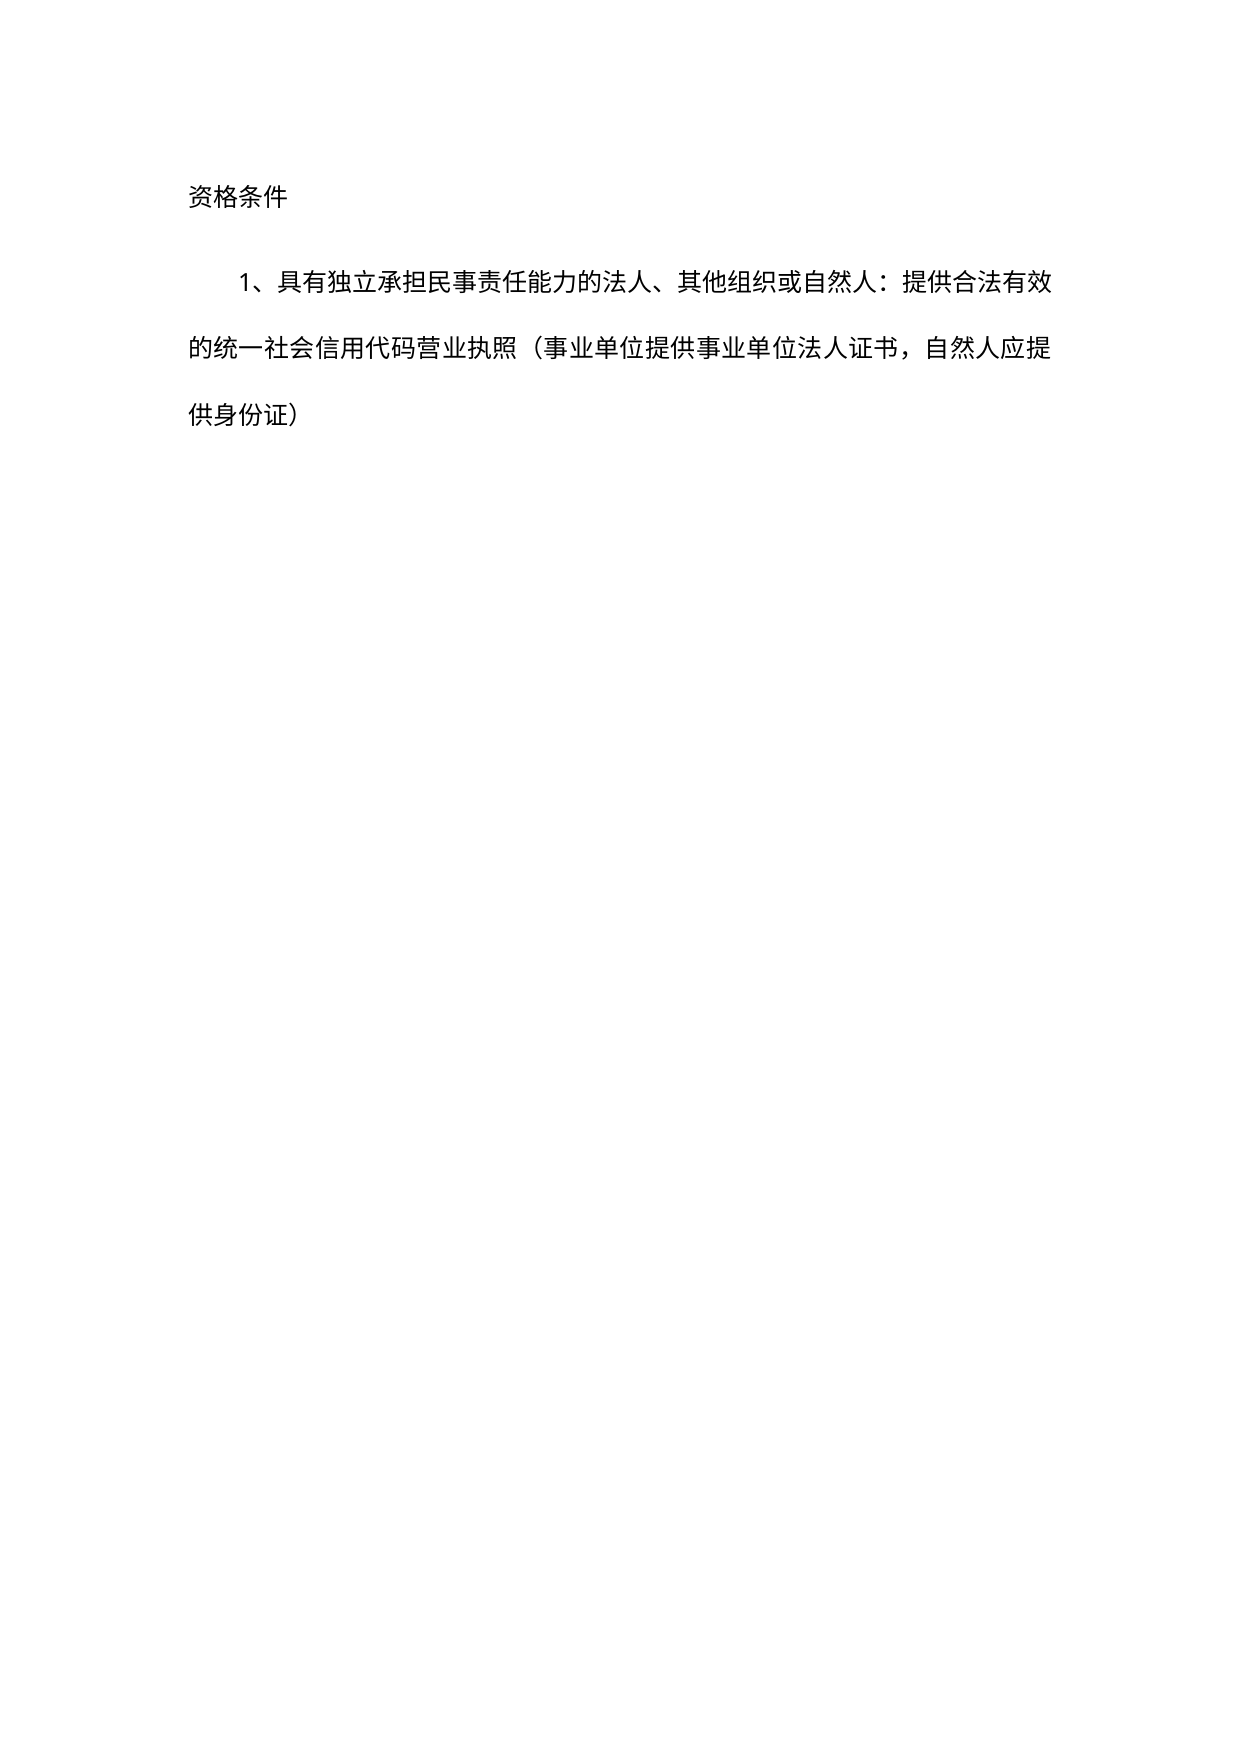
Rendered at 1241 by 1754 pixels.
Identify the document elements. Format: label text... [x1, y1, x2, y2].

text 1、具有独立承担民事责任能力的法人、其他组织或自然人：提供合法有效的统一社会信用代码营业执照（事业单位提供事业单位法人证书，自然人应提供身份证） [188, 247, 1052, 446]
text 资格条件 [188, 162, 1052, 229]
